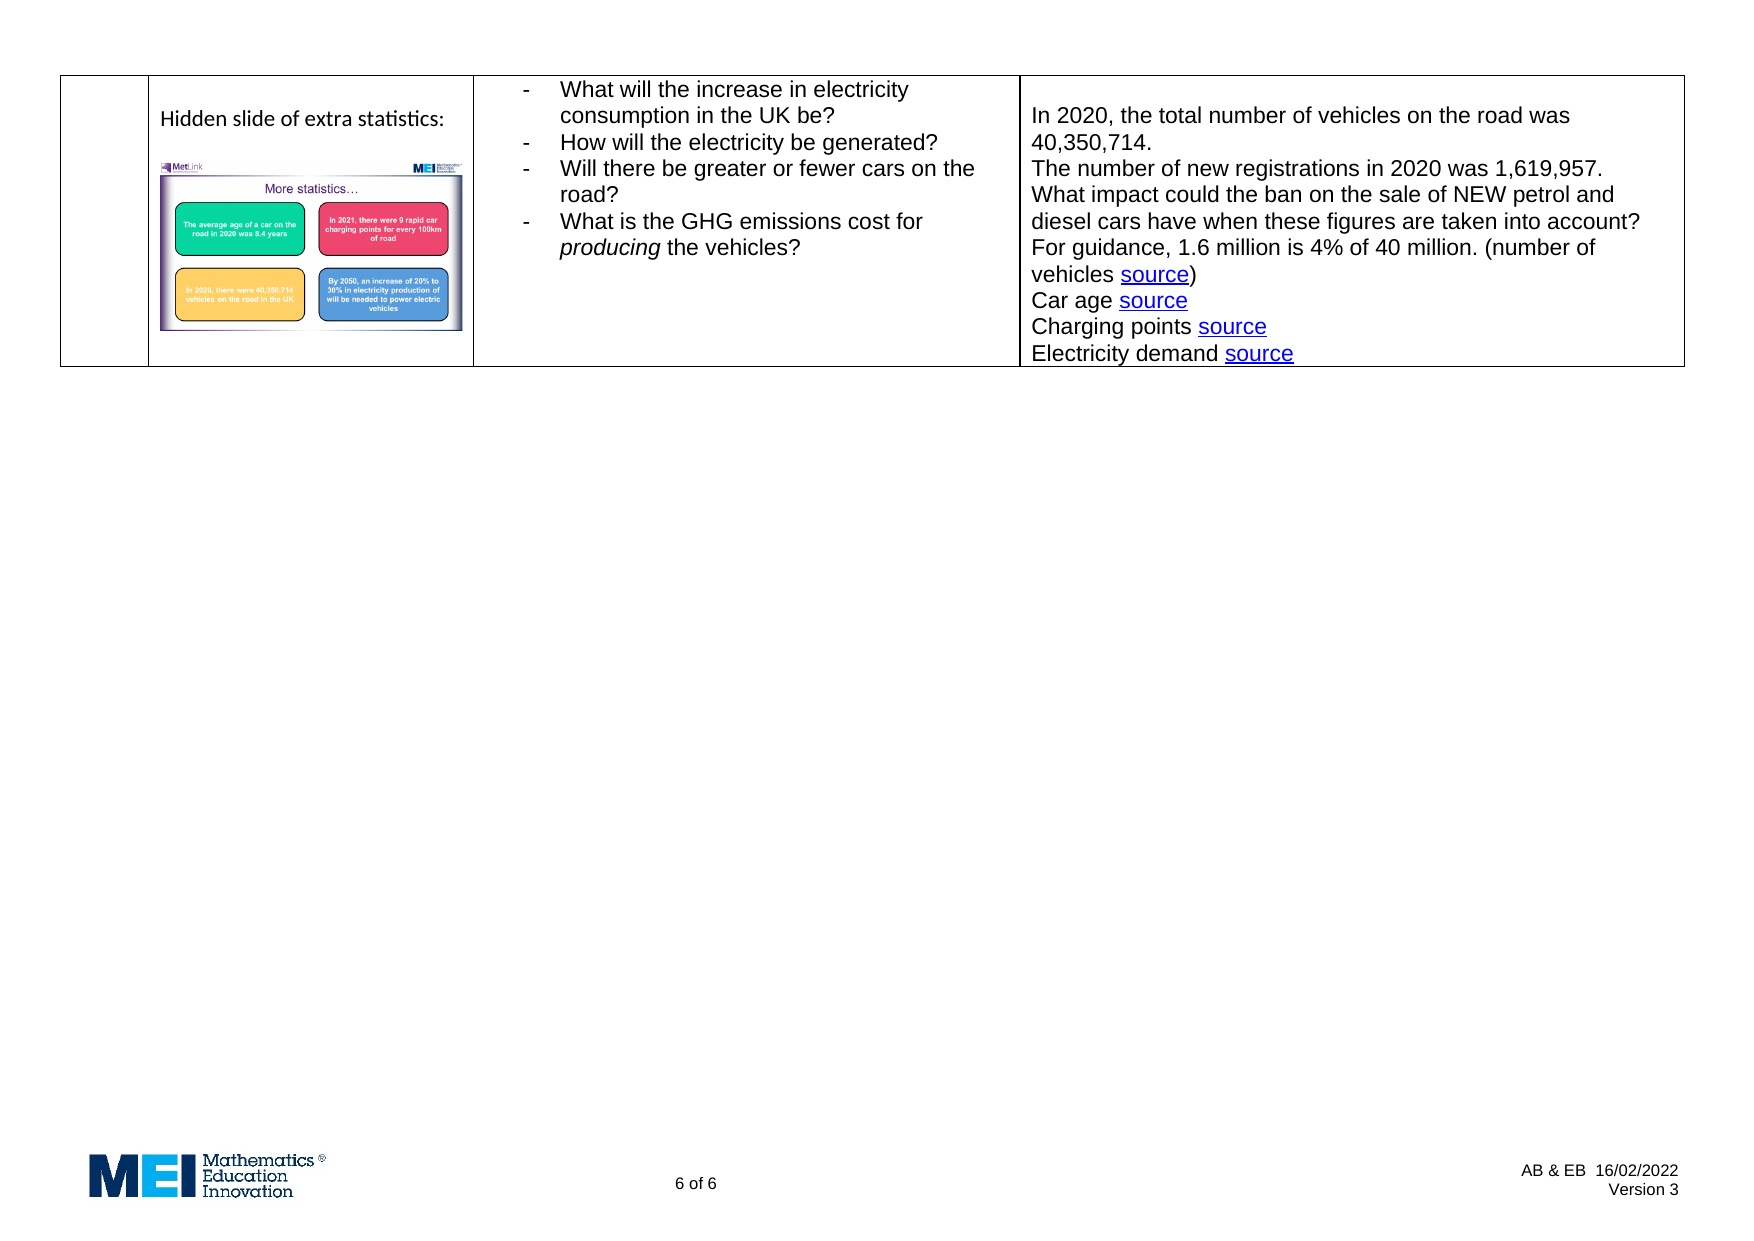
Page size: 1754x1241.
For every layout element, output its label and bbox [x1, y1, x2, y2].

table_cell [61, 76, 148, 366]
table_cell [149, 76, 473, 366]
table_cell [1021, 76, 1684, 366]
picture [75, 1140, 339, 1211]
picture [160, 160, 463, 331]
table_cell [474, 76, 1019, 366]
